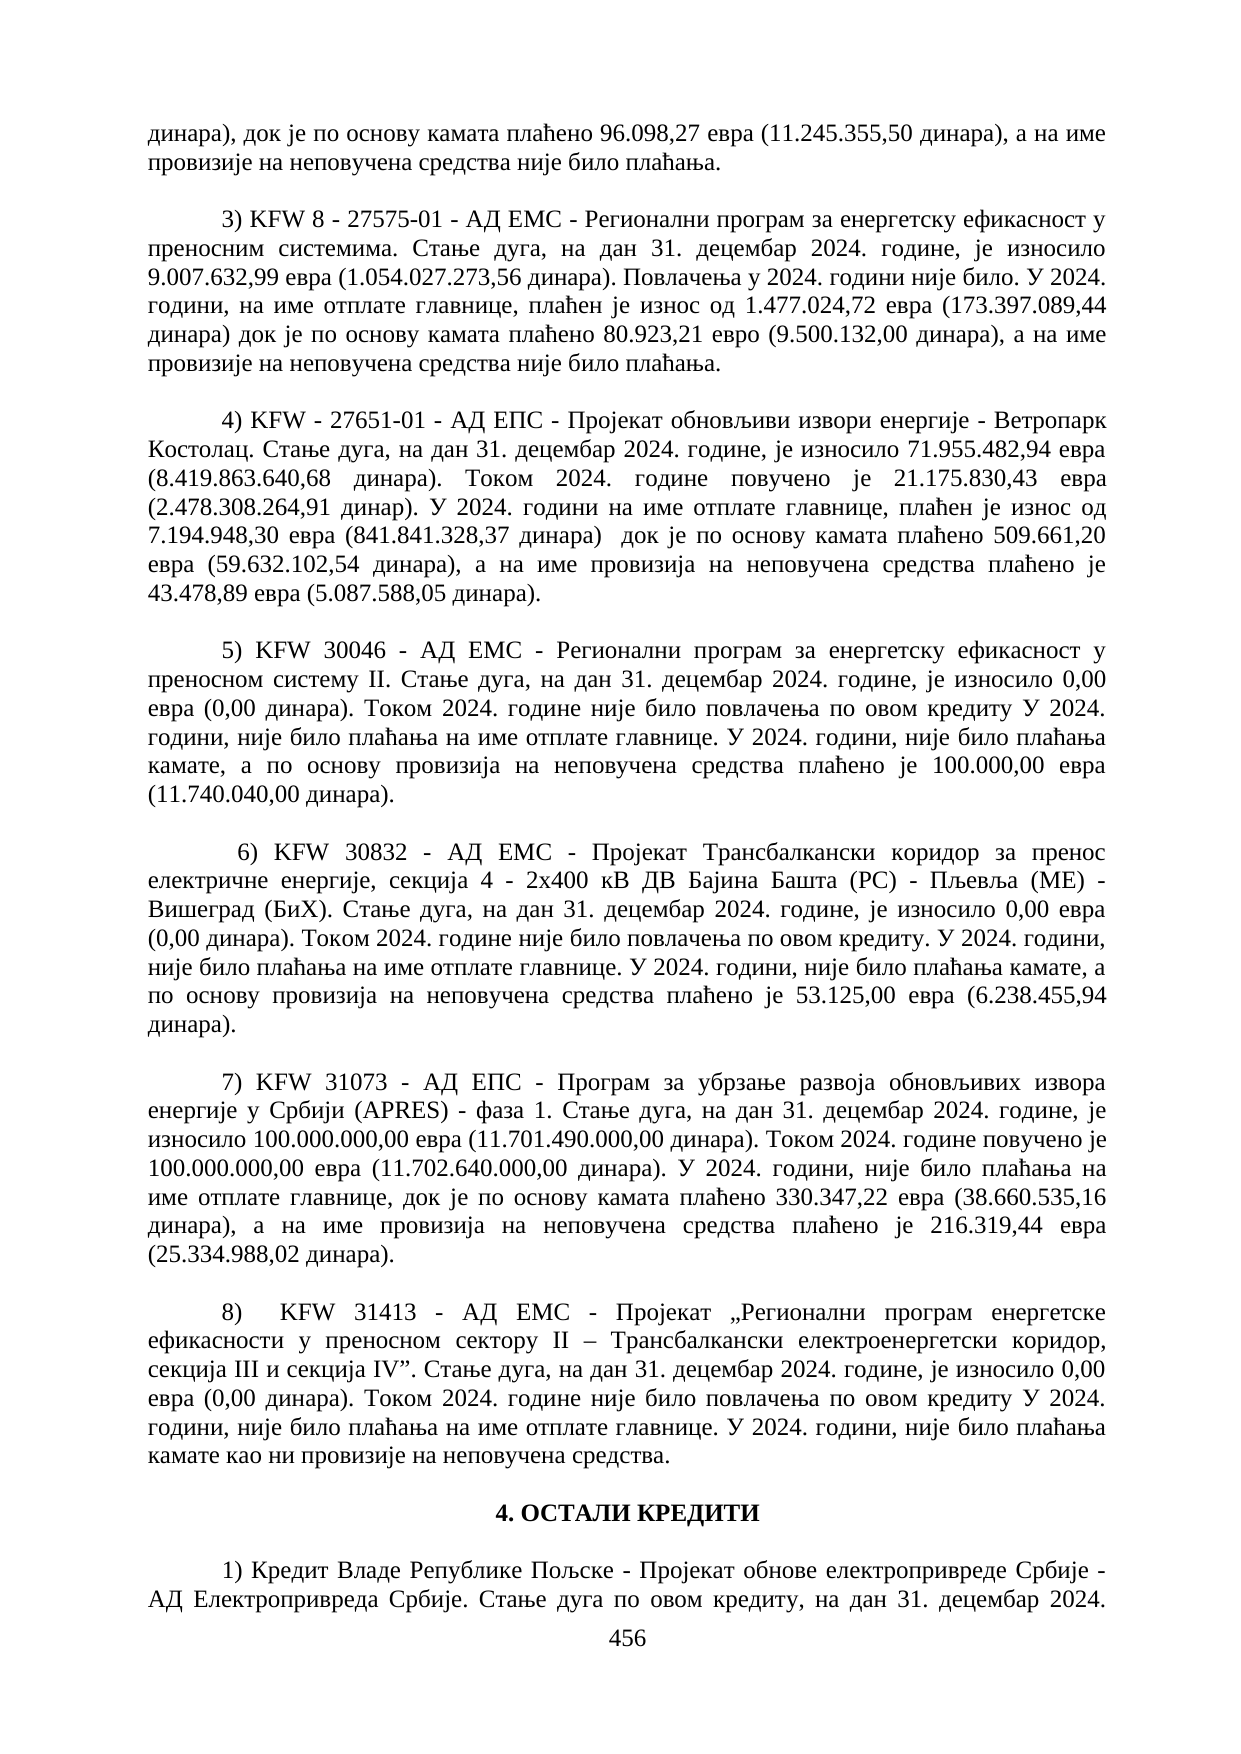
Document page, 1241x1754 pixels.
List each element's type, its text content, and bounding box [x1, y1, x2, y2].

text 3) KFW 8 - 27575-01 - АД ЕМС - Регионални програм за енергетску ефикасност у преносним системима. Стање дуга, на дан 31. децембар 2024. године, је износило 9.007.632,99 евра (1.054.027.273,56 динара). Повлачења у 2024. години није било. У 2024. години, на име отплате главнице, плаћен је износ од 1.477.024,72 евра (173.397.089,44 динара) док је по основу камата плаћено 80.923,21 евро (9.500.132,00 динара), а на име провизије на неповучена средства није било плаћања. [148, 204, 1107, 377]
text 6) KFW 30832 - АД ЕМС - Пројекат Трансбалкански коридор за пренос електричне енергије, секција 4 - 2х400 кВ ДВ Бајина Башта (РС) - Пљевља (МЕ) - Вишеград (БиХ). Стање дуга, на дан 31. децембар 2024. године, је износило 0,00 евра (0,00 динара). Током 2024. године није било повлачења по овом кредиту. У 2024. години, није било плаћања на име отплате главнице. У 2024. години, није било плаћања камате, а по основу провизија на неповучена средства плаћено је 53.125,00 евра (6.238.455,94 динара). [148, 837, 1107, 1038]
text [148, 1556, 1107, 1613]
text 7) KFW 31073 - АД ЕПС - Програм за убрзање развоја обновљивих извора енергије у Србији (APRES) - фаза 1. Стање дуга, на дан 31. децембар 2024. године, је износило 100.000.000,00 евра (11.701.490.000,00 динара). Током 2024. године повучено је 100.000.000,00 евра (11.702.640.000,00 динара). У 2024. години, није било плаћања на име отплате главнице, док је по основу камата плаћено 330.347,22 евра (38.660.535,16 динара), а на име провизија на неповучена средства плаћено је 216.319,44 евра (25.334.988,02 динара). [148, 1067, 1107, 1268]
text 8) KFW 31413 - АД ЕМС - Пројекат „Регионални програм енергетске ефикасности у преносном сектору II – Трансбалкански електроенергетски коридор, секција III и секција IV”. Стање дуга, на дан 31. децембар 2024. године, је износило 0,00 евра (0,00 динара). Током 2024. године није било повлачења по овом кредиту У 2024. години, није било плаћања на име отплате главнице. У 2024. години, није било плаћања камате као ни провизије на неповучена средства. [148, 1297, 1107, 1469]
text 4) KFW - 27651-01 - АД ЕПС - Пројекат обновљиви извори енергије - Ветропарк Костолац. Стање дуга, на дан 31. децембар 2024. године, је износило 71.955.482,94 евра (8.419.863.640,68 динара). Током 2024. године повучено је 21.175.830,43 евра (2.478.308.264,91 динар). У 2024. години на име отплате главнице, плаћен је износ од 7.194.948,30 евра (841.841.328,37 динара) док је по основу камата плаћено 509.661,20 евра (59.632.102,54 динара), а на име провизија на неповучена средства плаћено је 43.478,89 евра (5.087.588,05 динара). [148, 406, 1107, 607]
text 4. ОСТАЛИ КРЕДИТИ [148, 1498, 1107, 1527]
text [148, 118, 1107, 176]
text 5) KFW 30046 - АД ЕМС - Регионални програм за енергетску ефикасност у преносном систему II. Стање дуга, на дан 31. децембар 2024. године, је износило 0,00 евра (0,00 динара). Током 2024. године није било повлачења по овом кредиту У 2024. години, није било плаћања на име отплате главнице. У 2024. години, није било плаћања камате, а по основу провизија на неповучена средства плаћено је 100.000,00 евра (11.740.040,00 динара). [148, 636, 1107, 808]
